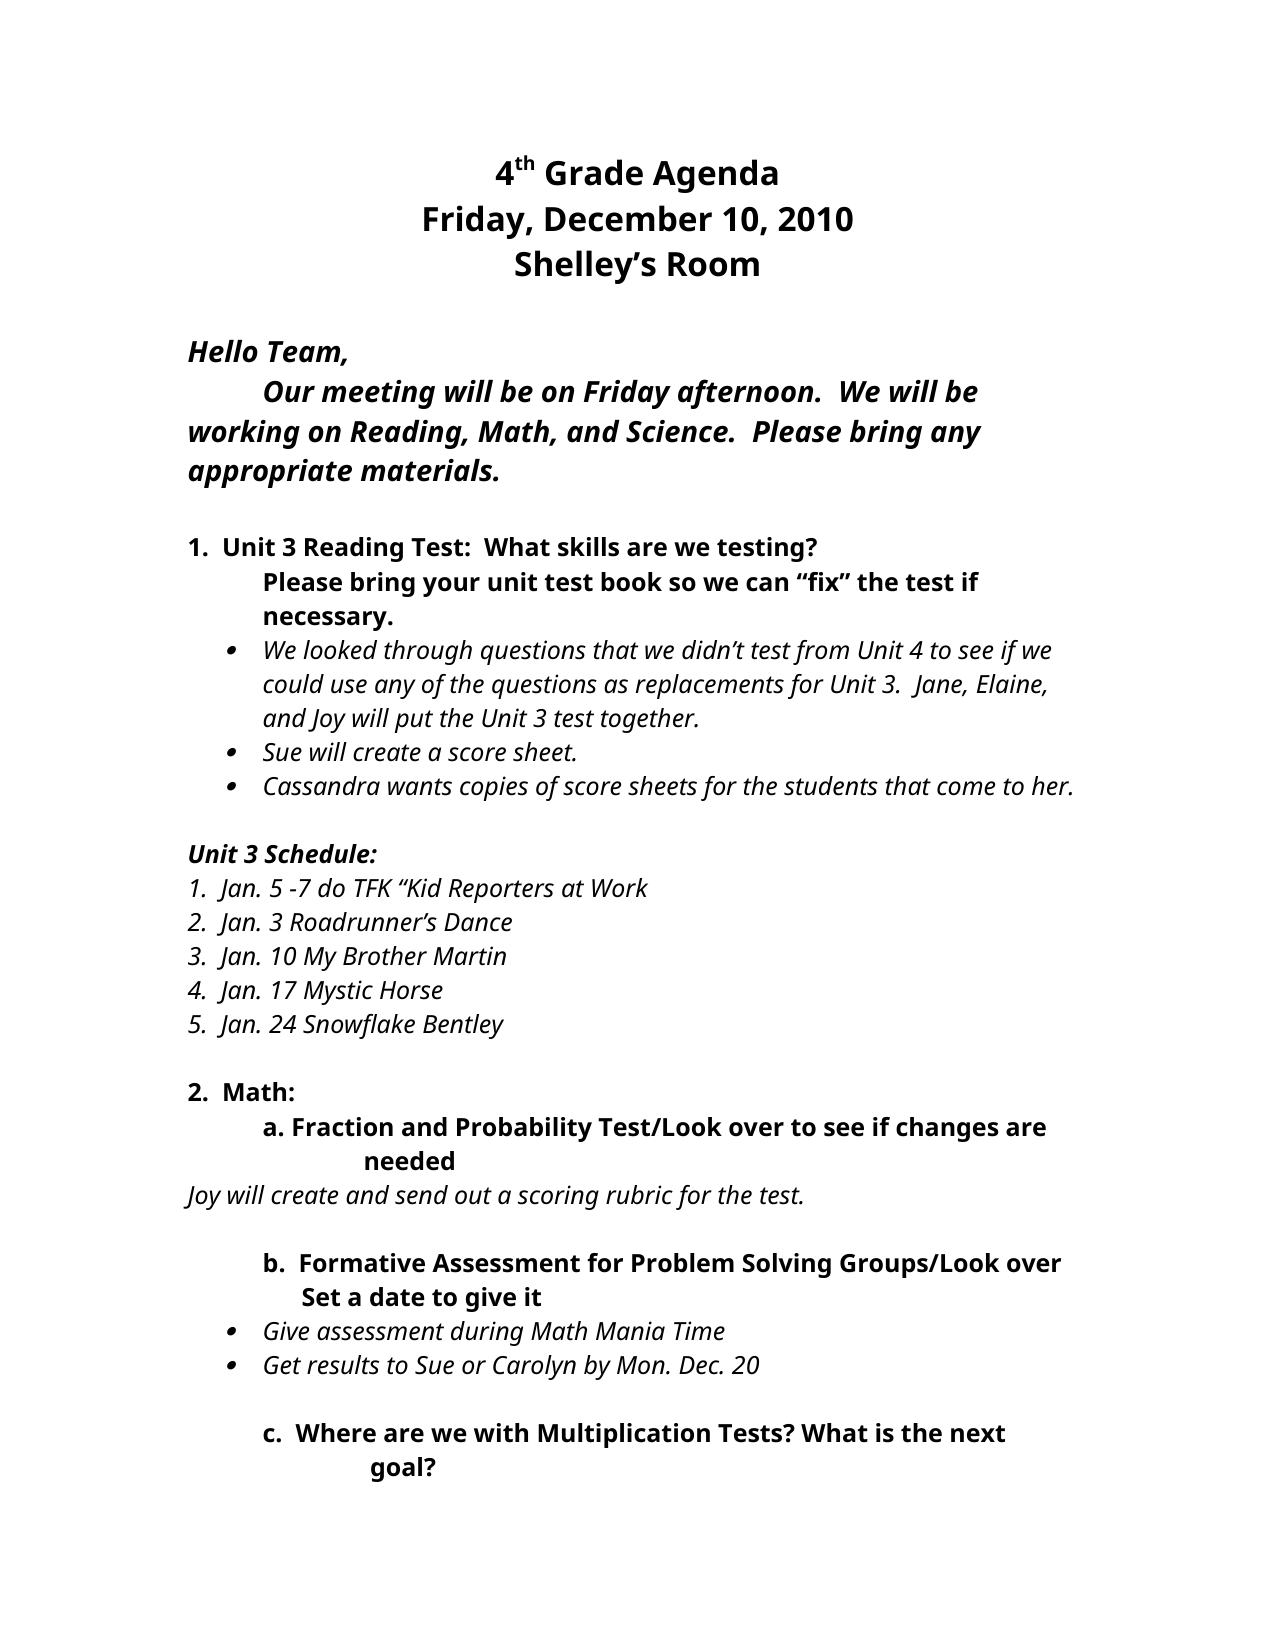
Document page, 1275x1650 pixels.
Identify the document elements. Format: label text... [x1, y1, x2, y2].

text c. Where are we with Multiplication Tests? What is the next goal? [187, 1416, 1087, 1484]
list We looked through questions that we didn’t test from Unit 4 to see if we could use any of the questions as replacements for Unit 3. Jane, Elaine, and Joy will put the Unit 3 test together. [225, 632, 1087, 734]
text 2. Jan. 3 Roadrunner’s Dance [187, 905, 1087, 939]
text 1. Jan. 5 -7 do TFK “Kid Reporters at Work [187, 871, 1087, 905]
text 4. Jan. 17 Mystic Horse [187, 973, 1087, 1007]
list Get results to Sue or Carolyn by Mon. Dec. 20 [225, 1348, 1087, 1382]
text Set a date to give it [187, 1279, 1087, 1313]
text Please bring your unit test book so we can “fix” the test if necessary. [187, 564, 1087, 632]
text 1. Unit 3 Reading Test: What skills are we testing? [187, 530, 1087, 564]
text 2. Math: [187, 1075, 1087, 1109]
text a. Fraction and Probability Test/Look over to see if changes are needed [187, 1109, 1087, 1177]
list Sue will create a score sheet. [225, 734, 1087, 768]
text 3. Jan. 10 My Brother Martin [187, 939, 1087, 973]
text Hello Team, [187, 332, 1087, 371]
text Unit 3 Schedule: [187, 837, 1087, 871]
text Friday, December 10, 2010 [187, 195, 1087, 241]
list Give assessment during Math Mania Time [225, 1313, 1087, 1348]
text Shelley’s Room [187, 241, 1087, 286]
text 5. Jan. 24 Snowflake Bentley [187, 1007, 1087, 1041]
list Cassandra wants copies of score sheets for the students that come to her. [225, 768, 1087, 803]
text Joy will create and send out a scoring rubric for the test. [187, 1177, 1087, 1211]
text 4th Grade Agenda [187, 150, 1087, 195]
text b. Formative Assessment for Problem Solving Groups/Look over [187, 1245, 1087, 1279]
text Our meeting will be on Friday afternoon. We will be working on Reading, Math, and Science. Please bring any appropriate materials. [187, 371, 1087, 490]
